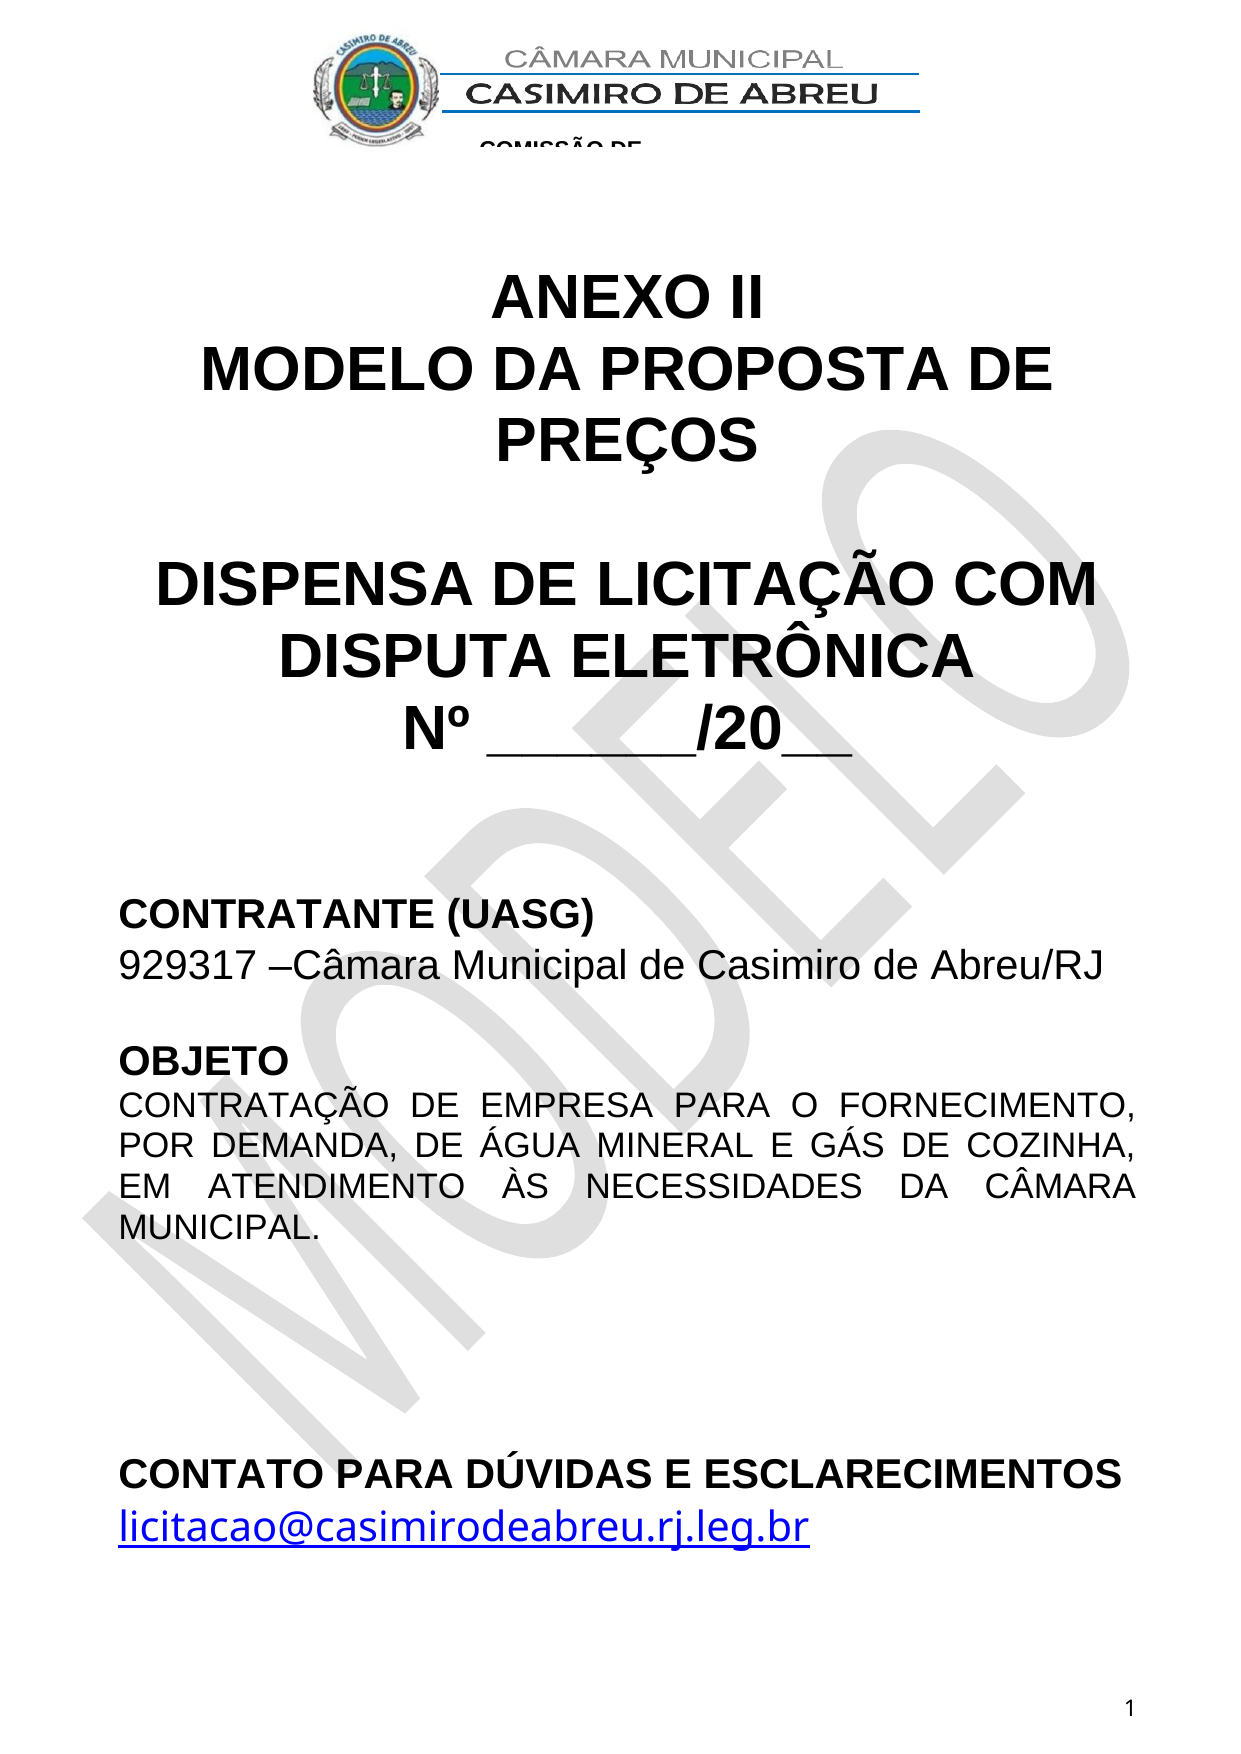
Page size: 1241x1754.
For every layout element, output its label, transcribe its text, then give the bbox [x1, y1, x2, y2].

text DISPENSA DE LICITAÇÃO COM DISPUTA ELETRÔNICA [118, 547, 1137, 691]
picture [675, 83, 703, 104]
text Nº ______/20__ [118, 691, 1137, 762]
picture [705, 83, 728, 104]
text OBJETO [118, 1036, 1137, 1084]
picture [689, 50, 710, 68]
text CONTRATAÇÃO DE EMPRESA PARA O FORNECIMENTO, POR DEMANDA, DE ÁGUA MINERAL E GÁS DE COZINHA, EM ATENDIMENTO ÀS NECESSIDADES DA CÂMARA MUNICIPAL. [118, 1084, 1137, 1247]
picture [748, 50, 770, 68]
text Contato para dúvidas e esclarecimentos [118, 1449, 1137, 1497]
picture [313, 27, 440, 148]
picture [783, 50, 843, 68]
picture [739, 83, 877, 104]
text licitacao@casimirodeabreu.rj.leg.br [118, 1497, 1137, 1554]
text CONTRATANTE (UASG) [118, 889, 1137, 937]
text 929317 –Câmara Municipal de Casimiro de Abreu/RJ [118, 940, 1137, 988]
text ANEXO II [118, 259, 1137, 331]
picture [714, 50, 735, 68]
text MODELO DA PROPOSTA DE PREÇOS [118, 331, 1137, 475]
picture [466, 83, 661, 104]
picture [661, 50, 685, 68]
